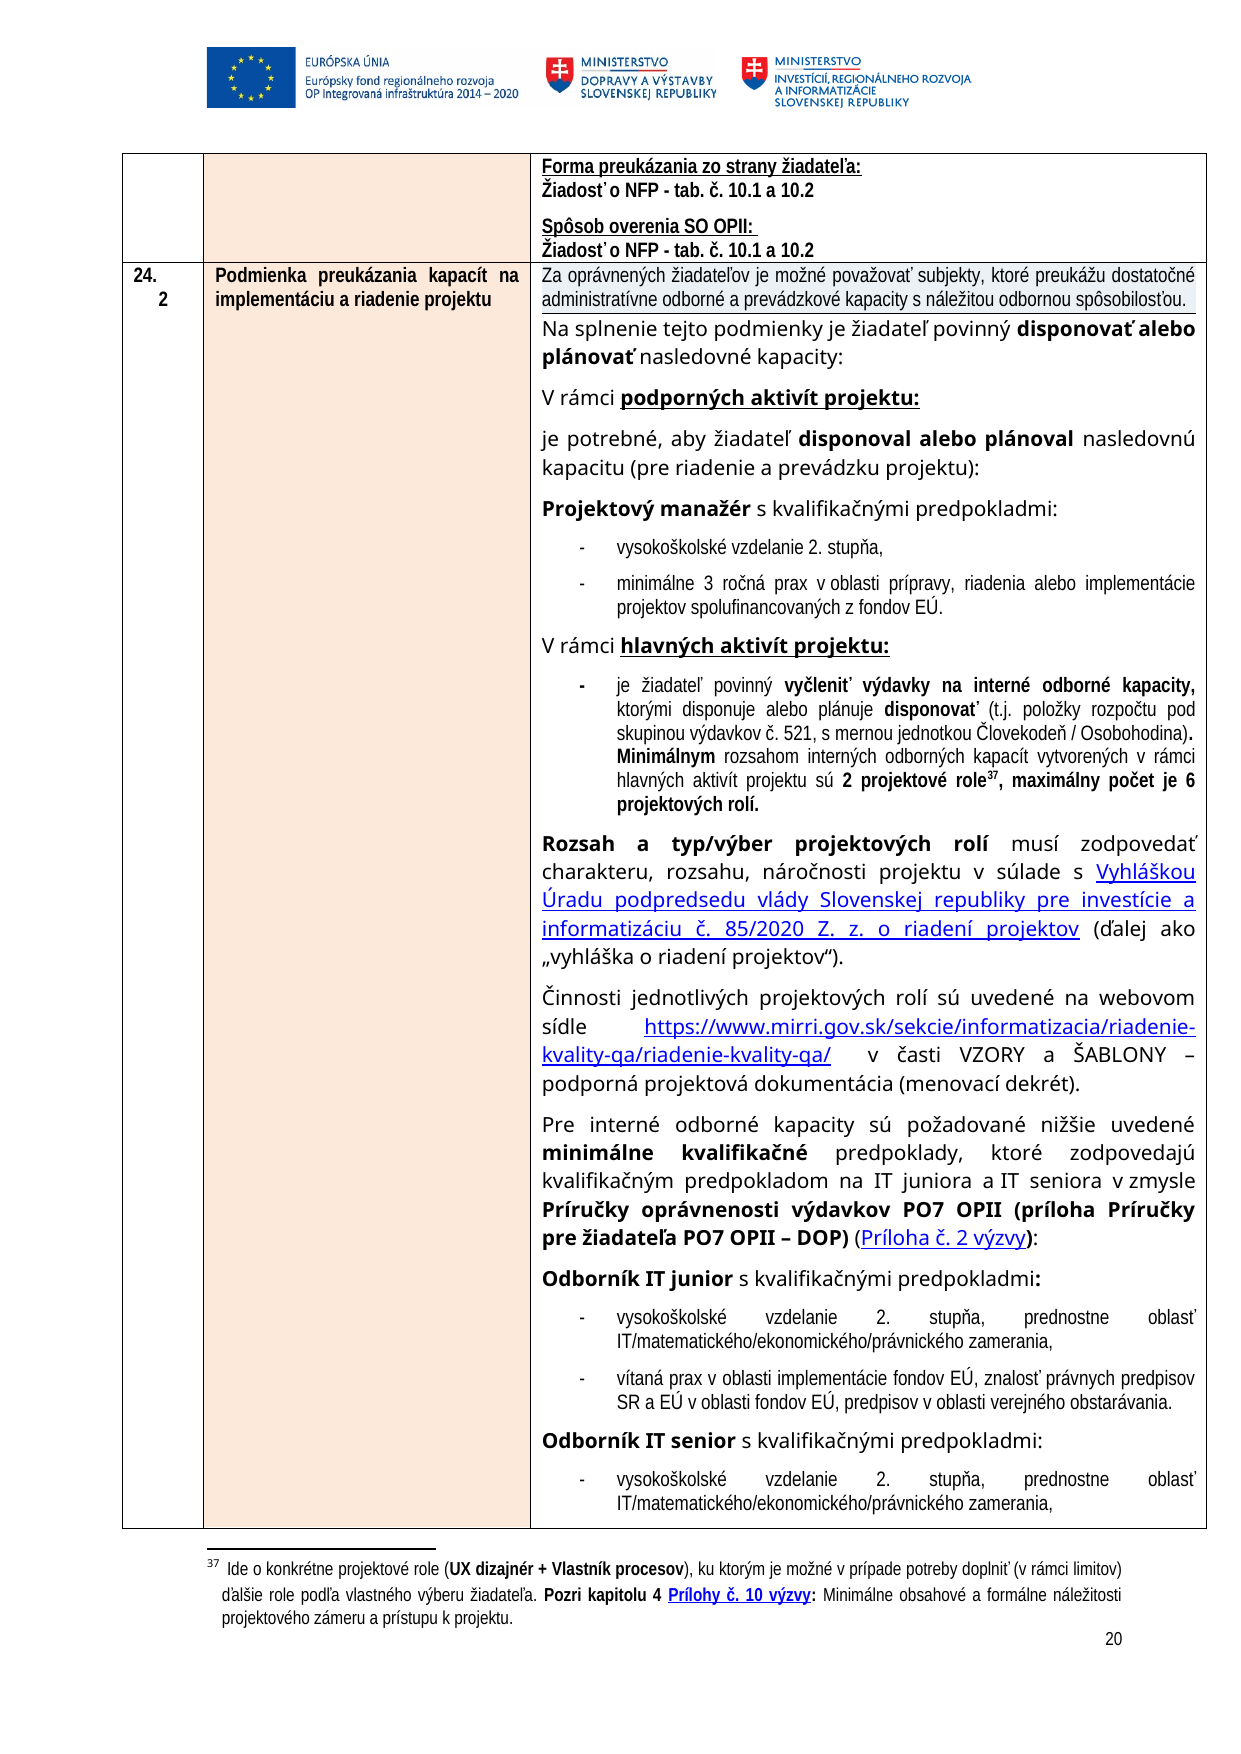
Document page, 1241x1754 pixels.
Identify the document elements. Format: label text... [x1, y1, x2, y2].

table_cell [531, 263, 1206, 1527]
table_cell 2 [123, 263, 203, 1527]
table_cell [204, 263, 530, 1527]
picture [741, 57, 972, 108]
table_cell Forma preukázania zo strany žiadateľa: Žiadosť o NFP - tab. č. 10.1 a 10.2 Spôsob overenia SO OPII: Žiadosť o NFP - tab. č. 10.1 a 10.2 [531, 154, 1206, 262]
picture [206, 47, 717, 108]
